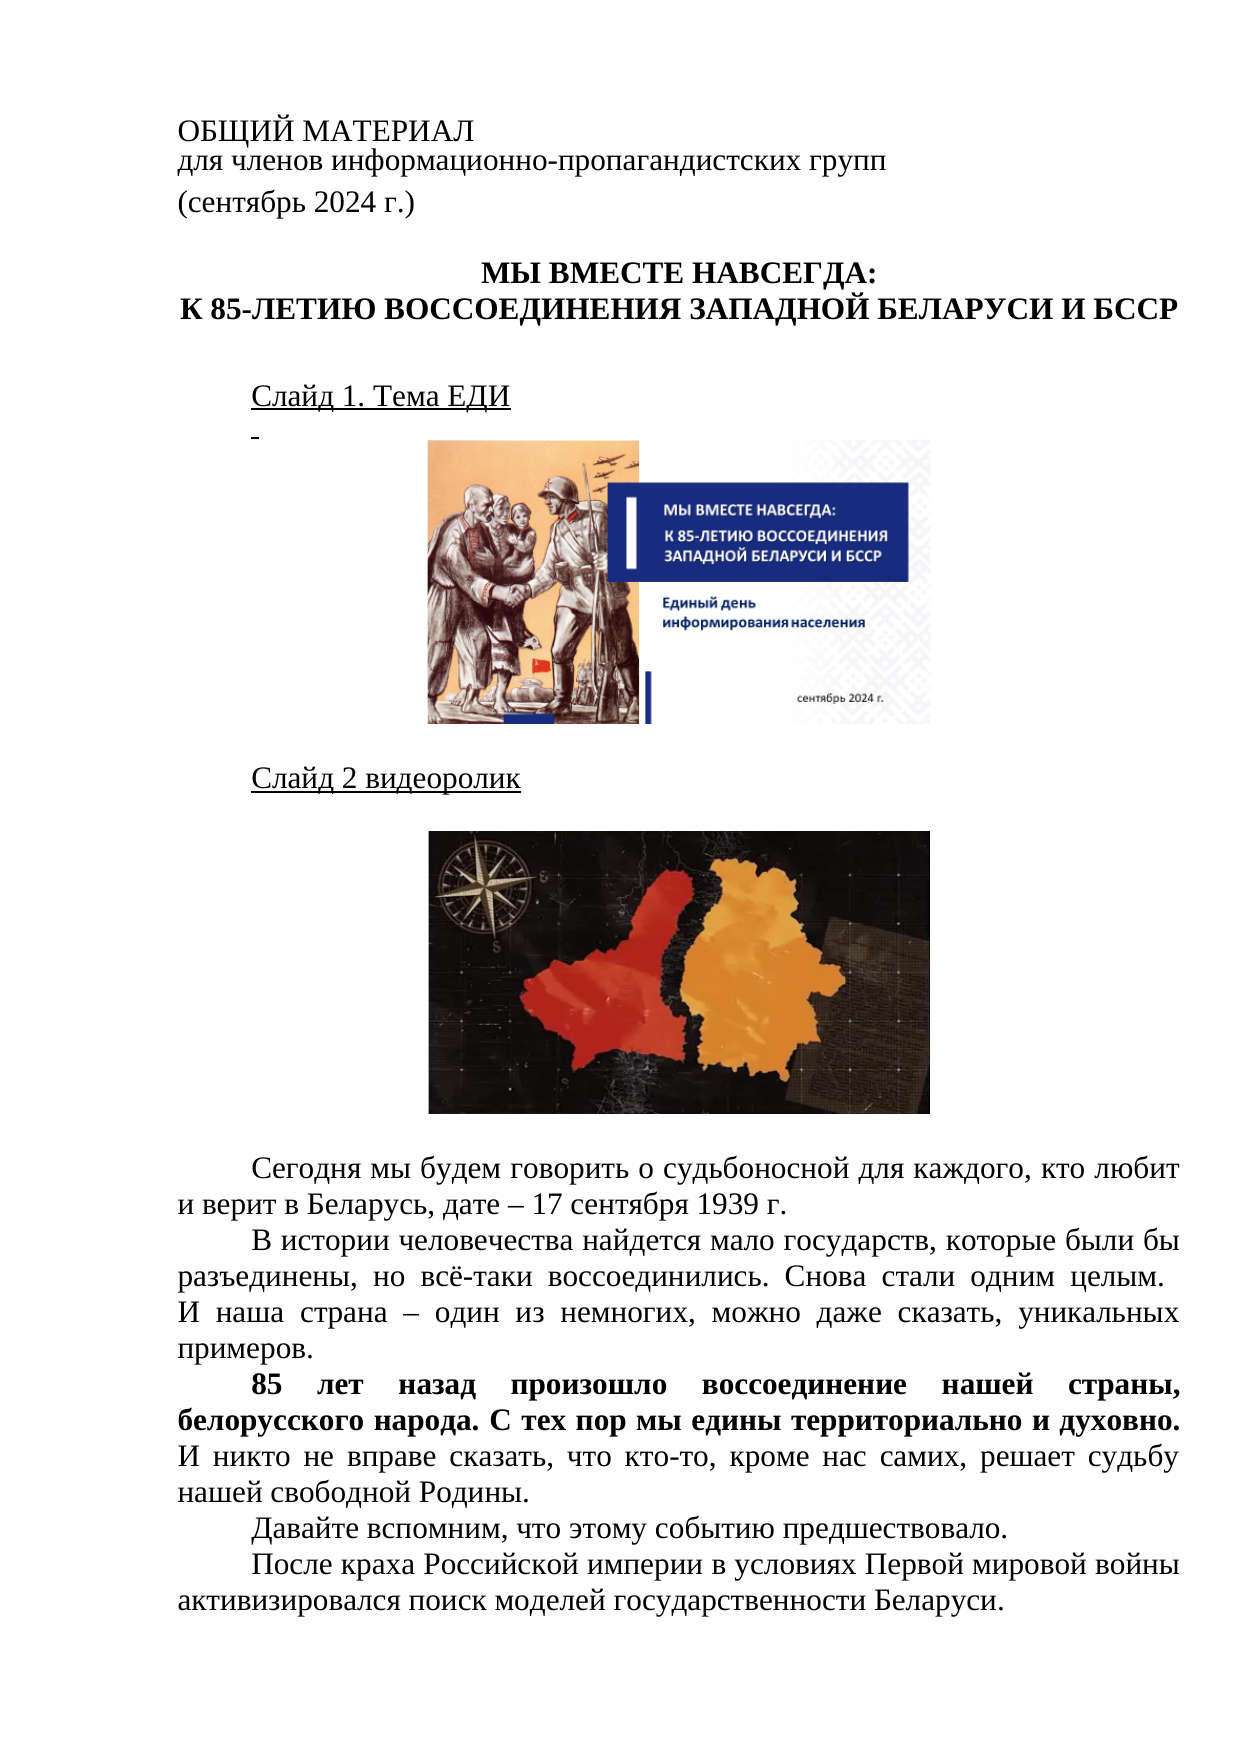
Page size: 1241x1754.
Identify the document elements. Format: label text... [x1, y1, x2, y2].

text МЫ ВМЕСТЕ НАВСЕГДА: [177, 254, 1181, 290]
text К 85-ЛЕТИЮ ВОССОЕДИНЕНИЯ ЗАПАДНОЙ БЕЛАРУСИ И БССР [177, 290, 1181, 326]
text Слайд 2 видеоролик [177, 760, 1181, 796]
text После краха Российской империи в условиях Первой мировой войны активизировался поиск моделей государственности Беларуси. [177, 1545, 1181, 1617]
text ОБЩИЙ МАТЕРИАЛ [177, 118, 1181, 147]
text В истории человечества найдется мало государств, которые были бы разъединены, но всё-таки воссоединились. Снова стали одним целым. И наша страна – один из немногих, можно даже сказать, уникальных примеров. [177, 1221, 1181, 1365]
text Давайте вспомним, что этому событию предшествовало. [177, 1509, 1181, 1545]
picture [427, 440, 931, 724]
text для членов информационно-пропагандистских групп [177, 147, 1181, 176]
picture [428, 831, 930, 1114]
text Слайд 1. Тема ЕДИ [177, 377, 1181, 413]
text (сентябрь 2024 г.) [177, 189, 1181, 218]
text 85 лет назад произошло воссоединение нашей страны, белорусского народа. С тех пор мы едины территориально и духовно. И никто не вправе сказать, что кто-то, кроме нас самих, решает судьбу нашей свободной Родины. [177, 1365, 1181, 1509]
text Сегодня мы будем говорить о судьбоносной для каждого, кто любит и верит в Беларусь, дате – 17 сентября 1939 г. [177, 1149, 1181, 1221]
